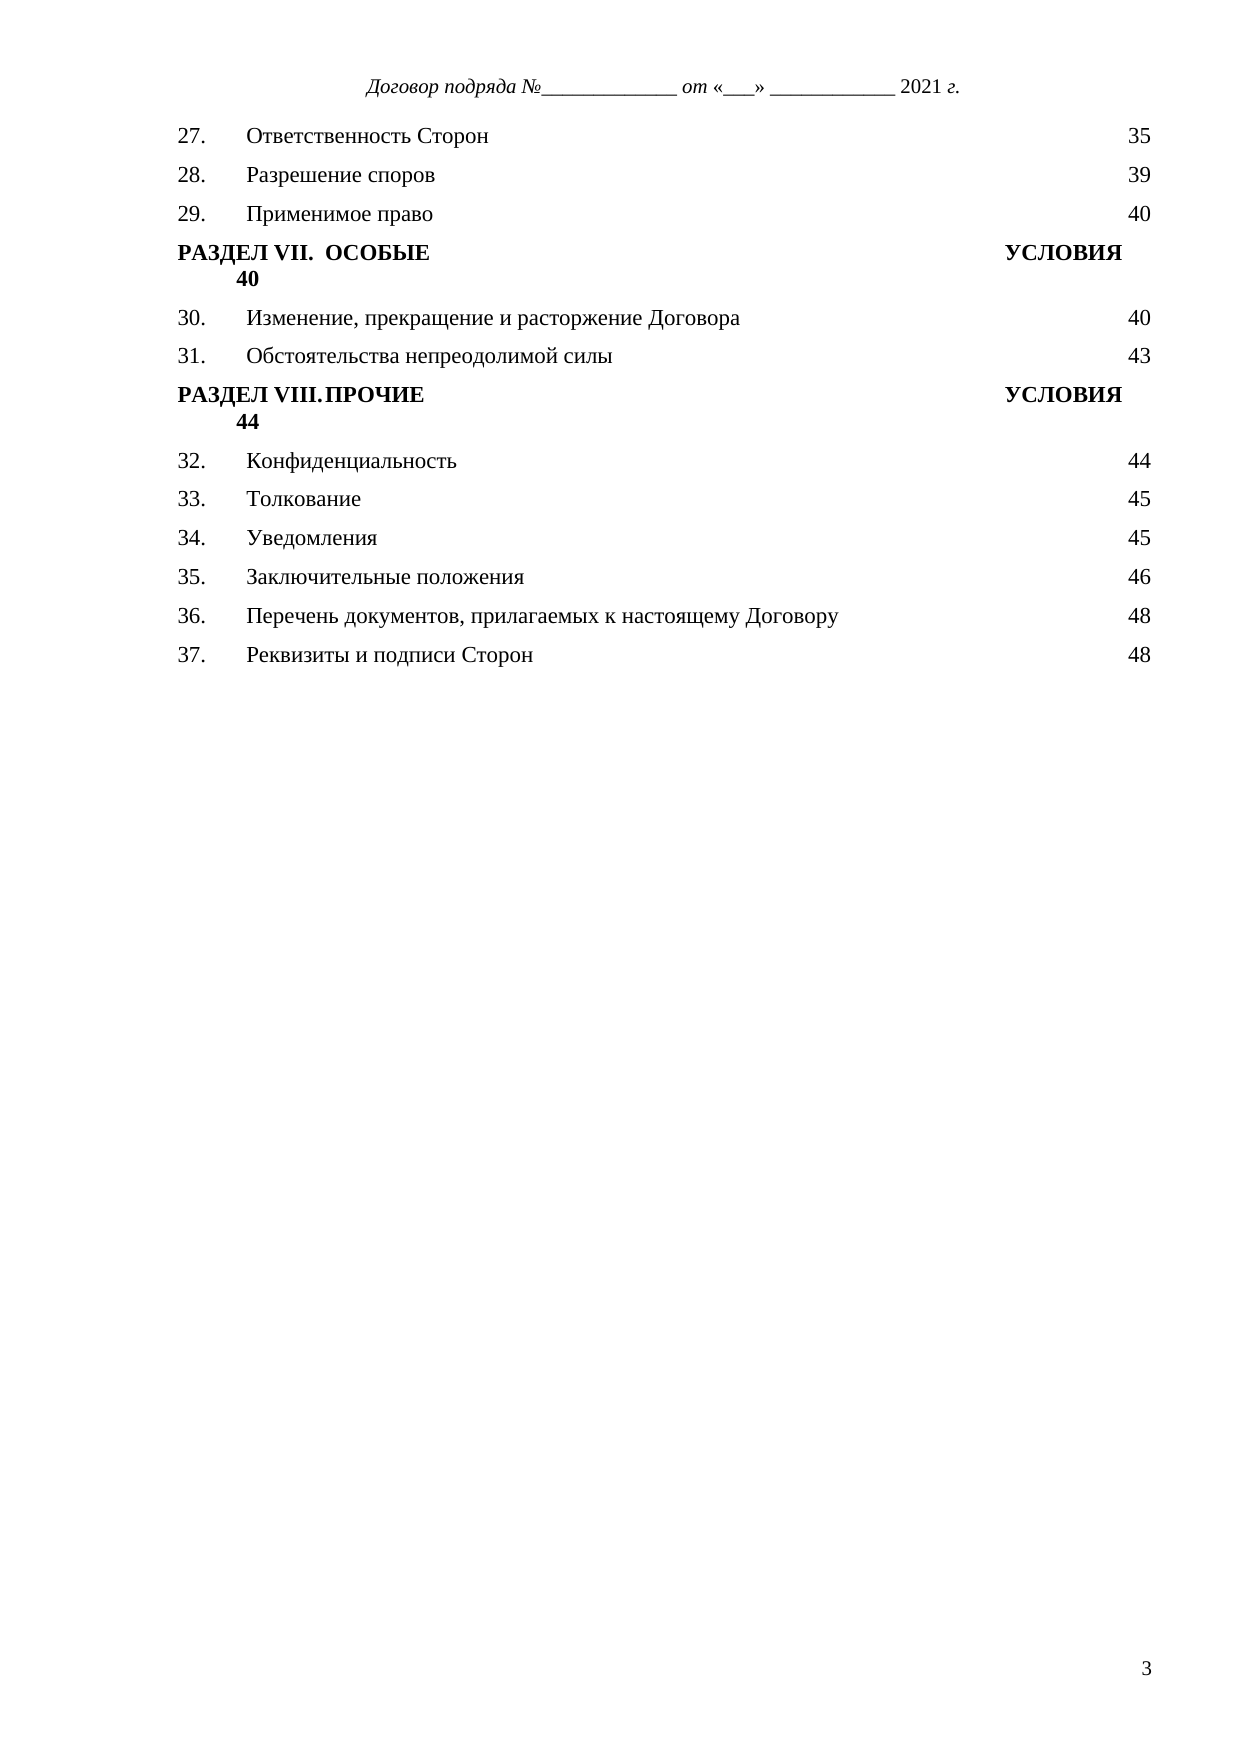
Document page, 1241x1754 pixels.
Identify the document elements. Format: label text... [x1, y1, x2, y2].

text 31. Обстоятельства непреодолимой силы 43 [177, 343, 1152, 369]
text 29. Применимое право 40 [177, 200, 1152, 226]
text 34. Уведомления 45 [177, 524, 1152, 551]
text 27. Ответственность Сторон 35 [177, 122, 1152, 148]
text 28. Разрешение споров 39 [177, 161, 1152, 187]
text 30. Изменение, прекращение и расторжение Договора 40 [177, 304, 1152, 330]
text 36. Перечень документов, прилагаемых к настоящему Договору 48 [177, 602, 1152, 628]
text РАЗДЕЛ VII. ОСОБЫЕ УСЛОВИЯ 40 [177, 238, 1122, 291]
text 35. Заключительные положения 46 [177, 563, 1152, 589]
text РАЗДЕЛ VIII. ПРОЧИЕ УСЛОВИЯ 44 [177, 381, 1122, 434]
text 33. Толкование 45 [177, 486, 1152, 512]
text 37. Реквизиты и подписи Сторон 48 [177, 641, 1152, 667]
text 32. Конфиденциальность 44 [177, 447, 1152, 473]
